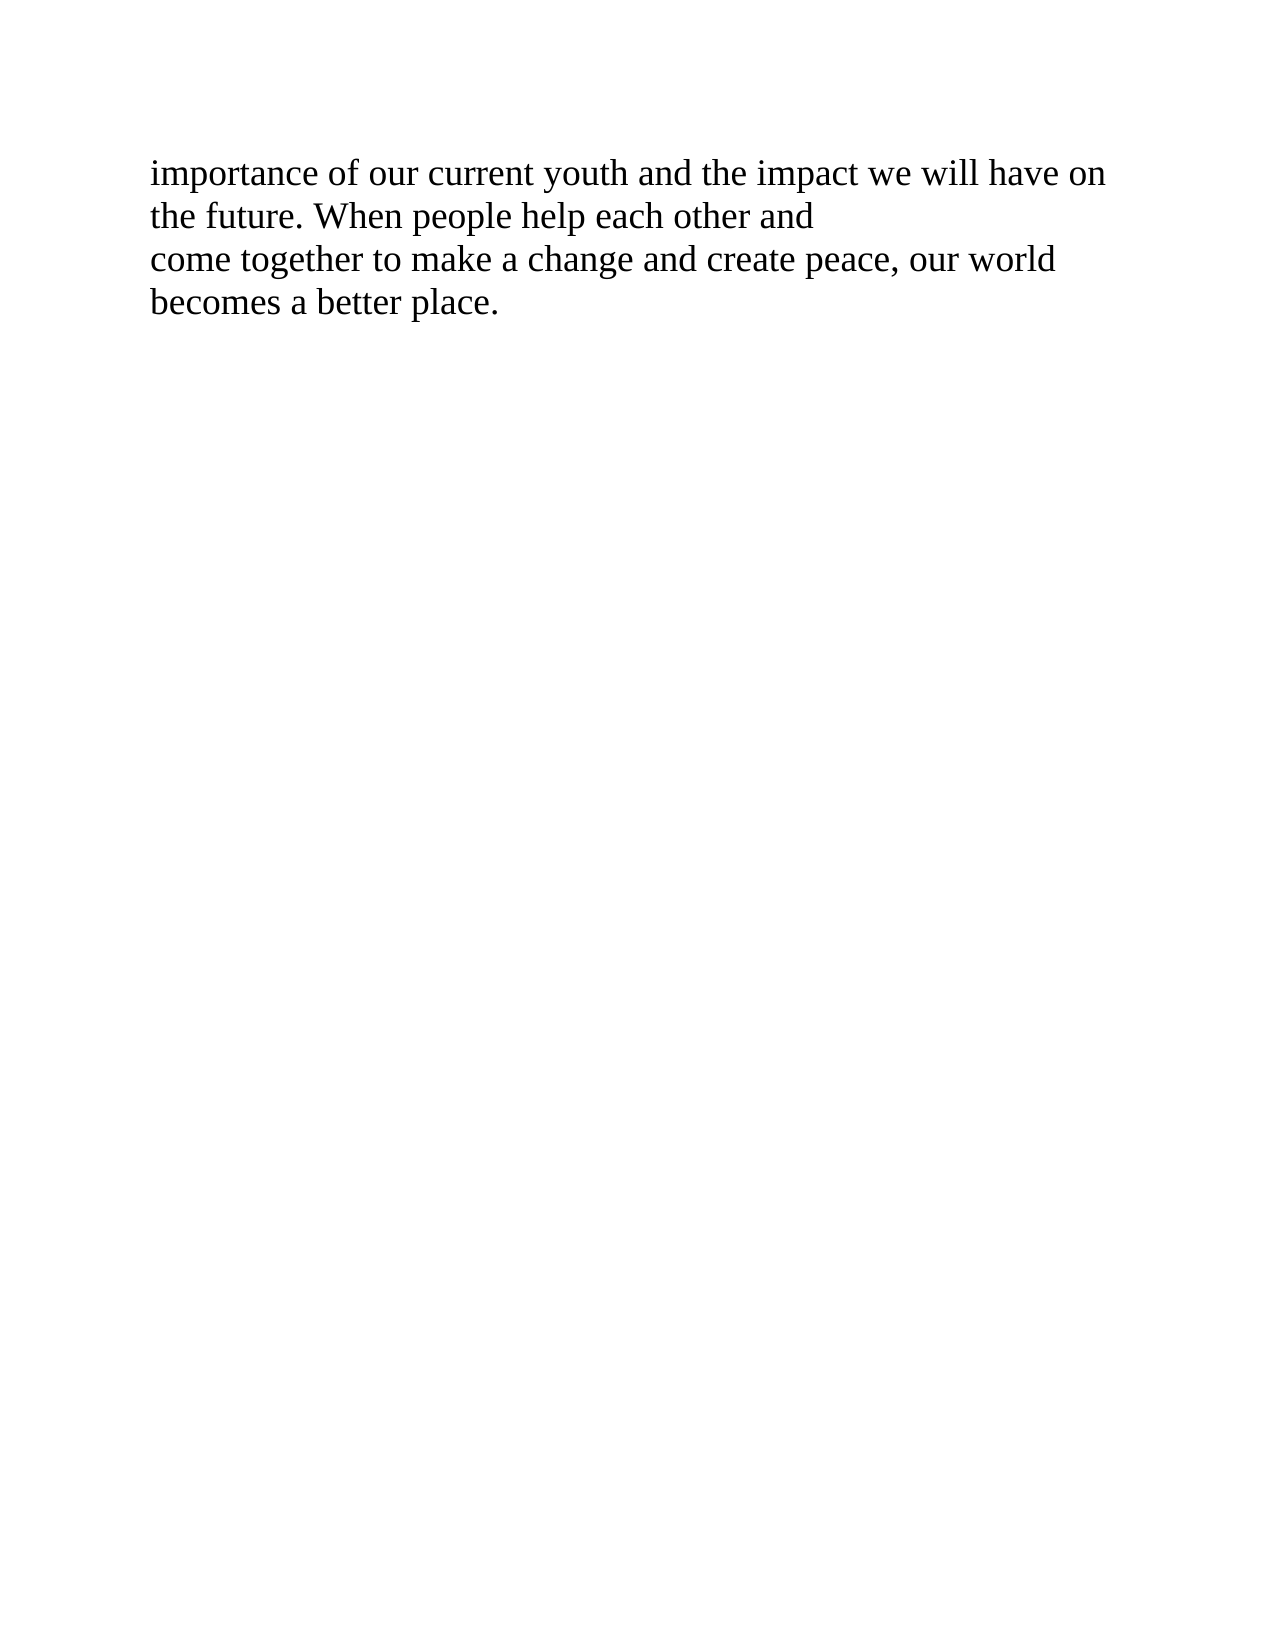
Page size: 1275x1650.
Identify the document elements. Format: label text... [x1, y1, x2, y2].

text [150, 150, 1125, 236]
text come together to make a change and create peace, our world becomes a better place. [150, 236, 1125, 322]
